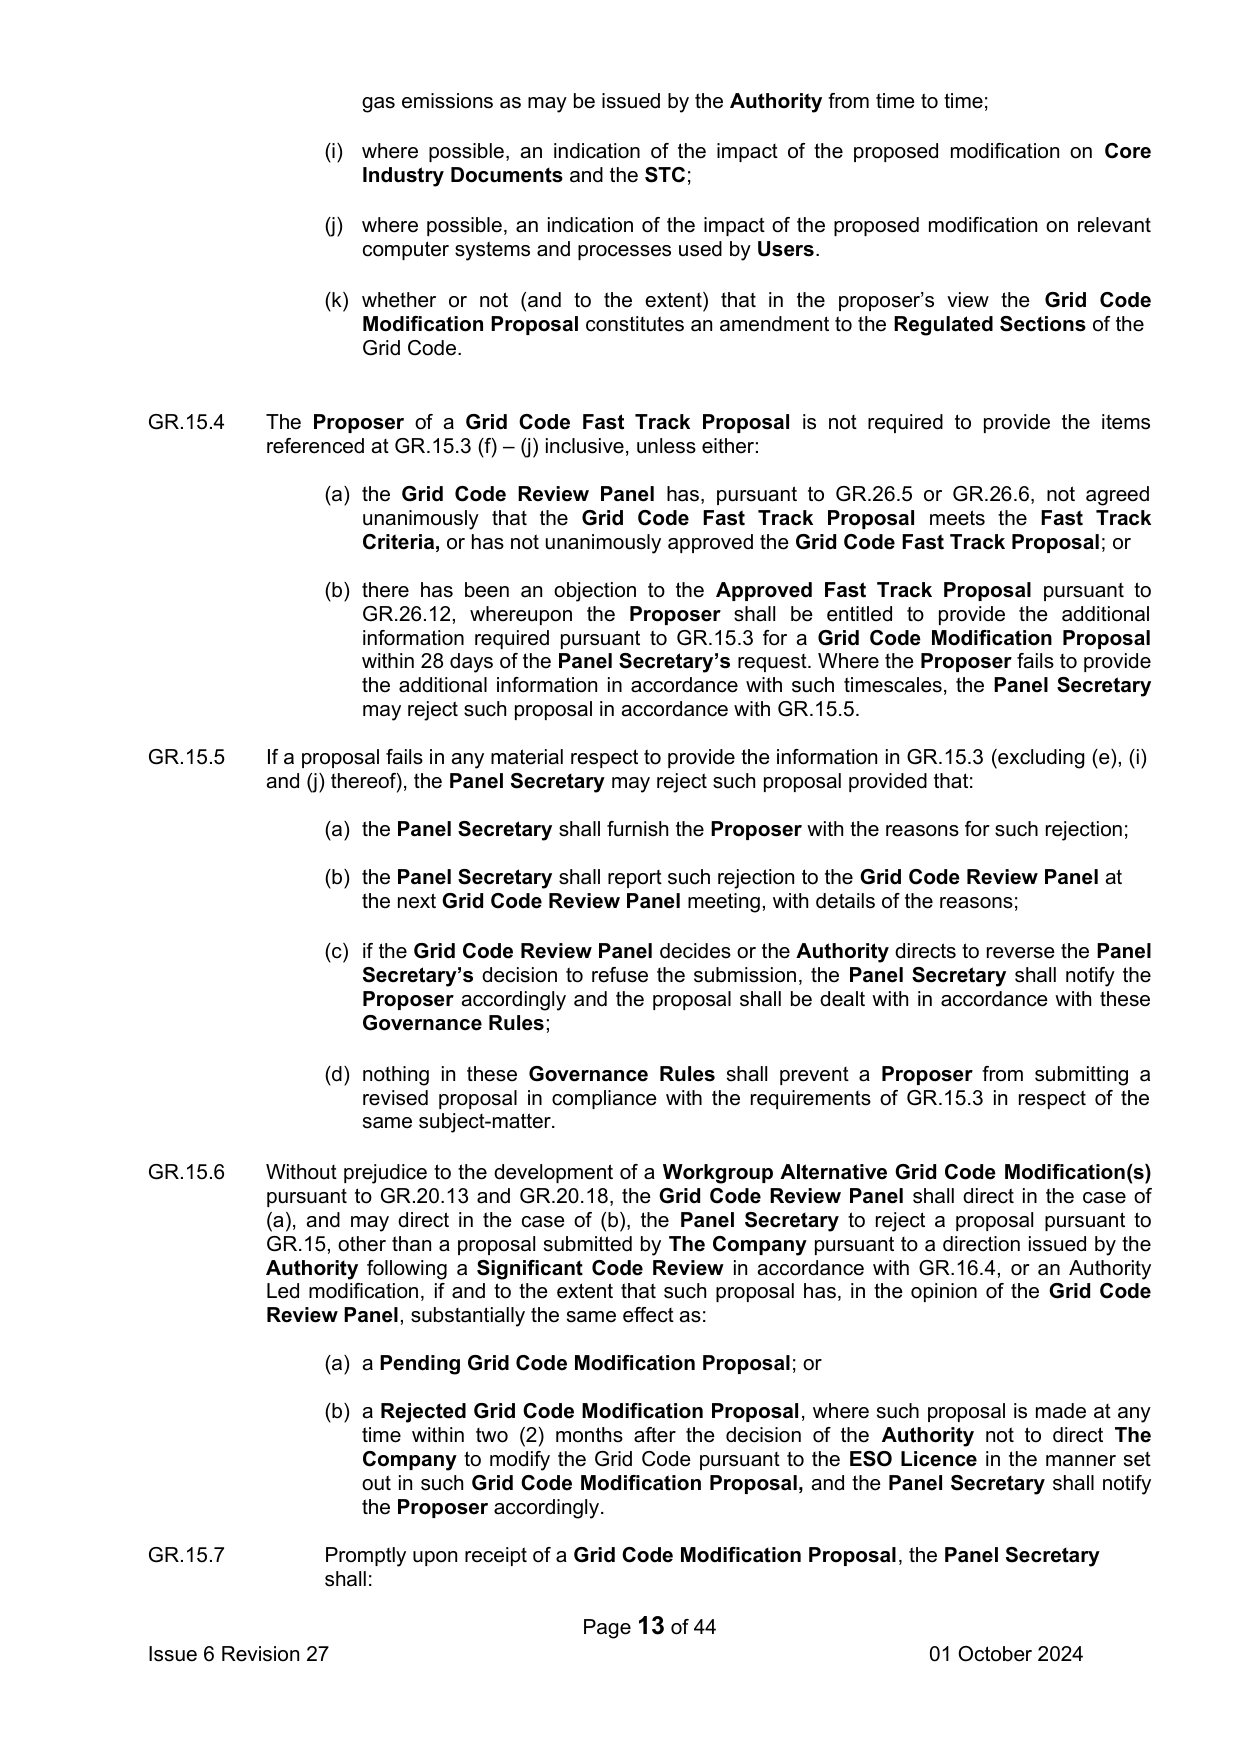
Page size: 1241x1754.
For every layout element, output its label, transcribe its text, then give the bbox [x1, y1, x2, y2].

text GR.15.7 Promptly upon receipt of a Grid Code Modification Proposal, the Panel Secretary shall: [148, 1543, 1152, 1591]
text GR.15.4 The Proposer of a Grid Code Fast Track Proposal is not required to provide the items referenced at GR.15.3 (f) – (j) inclusive, unless either: [148, 410, 1152, 458]
list where possible, an indication of the impact of the proposed modification on relevant computer systems and processes used by Users. [324, 213, 1152, 261]
text Grid Code. [362, 335, 1152, 359]
list whether or not (and to the extent) that in the proposer’s view the Grid Code Modification Proposal constitutes an amendment to the Regulated Sections of the [324, 287, 1152, 335]
list a Pending Grid Code Modification Proposal; or [324, 1351, 1152, 1375]
list the Grid Code Review Panel has, pursuant to GR.26.5 or GR.26.6, not agreed unanimously that the Grid Code Fast Track Proposal meets the Fast Track Criteria, or has not unanimously approved the Grid Code Fast Track Proposal; or [324, 482, 1152, 553]
text GR.15.5 If a proposal fails in any material respect to provide the information in GR.15.3 (excluding (e), (i) and (j) thereof), the Panel Secretary may reject such proposal provided that: [148, 745, 1152, 793]
list there has been an objection to the Approved Fast Track Proposal pursuant to GR.26.12, whereupon the Proposer shall be entitled to provide the additional information required pursuant to GR.15.3 for a Grid Code Modification Proposal within 28 days of the Panel Secretary’s request. Where the Proposer fails to provide the additional information in accordance with such timescales, the Panel Secretary may reject such proposal in accordance with GR.15.5. [324, 577, 1152, 721]
list the Panel Secretary shall furnish the Proposer with the reasons for such rejection; [324, 817, 1152, 841]
list the Panel Secretary shall report such rejection to the Grid Code Review Panel at the next Grid Code Review Panel meeting, with details of the reasons; [324, 865, 1152, 913]
list if the Grid Code Review Panel decides or the Authority directs to reverse the Panel Secretary’s decision to refuse the submission, the Panel Secretary shall notify the Proposer accordingly and the proposal shall be dealt with in accordance with these Governance Rules; [324, 939, 1152, 1035]
list where possible, an indication of the impact of the proposed modification on Core Industry Documents and the STC; [324, 139, 1152, 187]
text GR.15.6 Without prejudice to the development of a Workgroup Alternative Grid Code Modification(s) pursuant to GR.20.13 and GR.20.18, the Grid Code Review Panel shall direct in the case of (a), and may direct in the case of (b), the Panel Secretary to reject a proposal pursuant to GR.15, other than a proposal submitted by The Company pursuant to a direction issued by the Authority following a Significant Code Review in accordance with GR.16.4, or an Authority Led modification, if and to the extent that such proposal has, in the opinion of the Grid Code Review Panel, substantially the same effect as: [148, 1159, 1152, 1327]
list a Rejected Grid Code Modification Proposal, where such proposal is made at any time within two (2) months after the decision of the Authority not to direct The Company to modify the Grid Code pursuant to the ESO Licence in the manner set out in such Grid Code Modification Proposal, and the Panel Secretary shall notify the Proposer accordingly. [324, 1399, 1152, 1519]
list nothing in these Governance Rules shall prevent a Proposer from submitting a revised proposal in compliance with the requirements of GR.15.3 in respect of the same subject-matter. [324, 1061, 1152, 1133]
